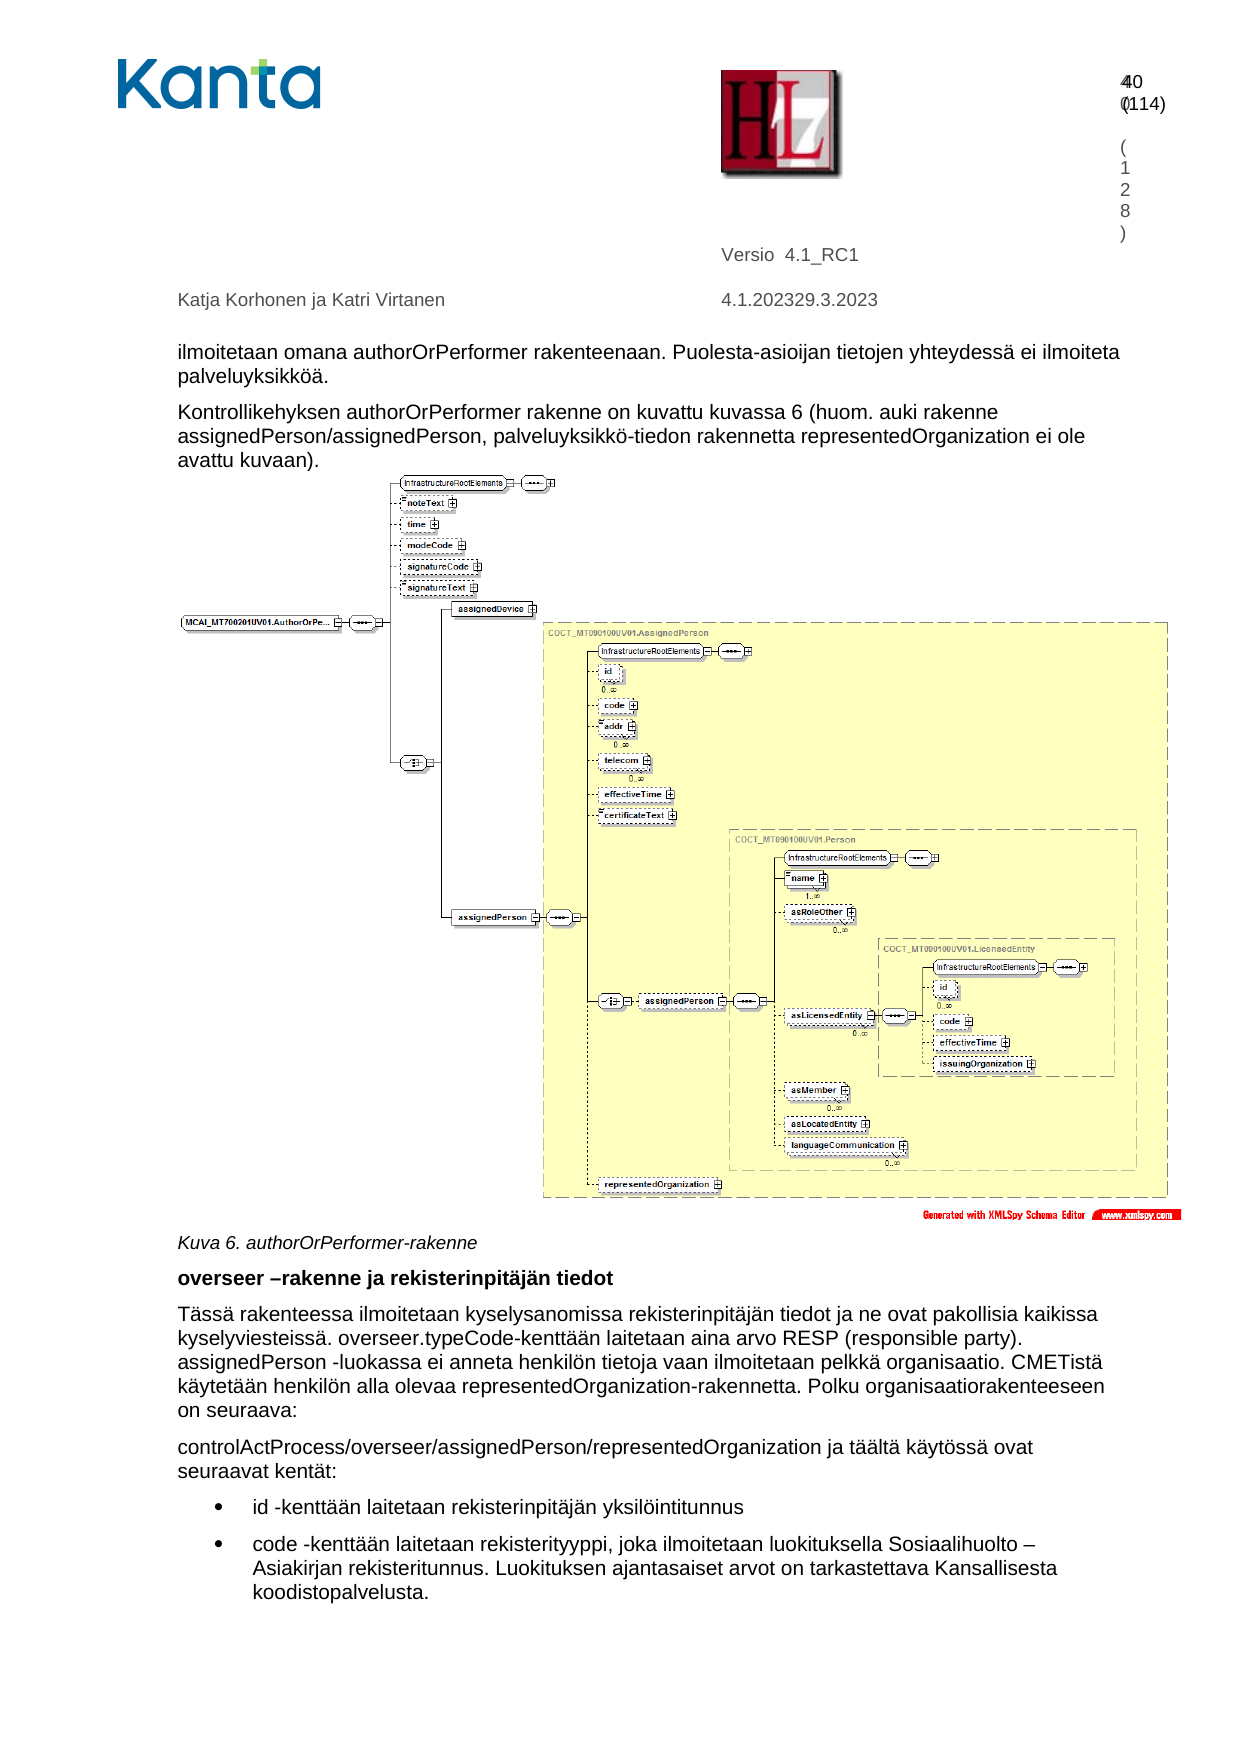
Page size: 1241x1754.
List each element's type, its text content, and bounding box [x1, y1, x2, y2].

picture [721, 70, 844, 179]
picture [118, 59, 321, 109]
text controlActProcess/overseer/assignedPerson/representedOrganization ja täältä käytössä ovat seuraavat kentät: [177, 1434, 1122, 1482]
list id -kenttään laitetaan rekisterinpitäjän yksilöintitunnus [215, 1495, 1122, 1519]
text Kuva 6. authorOrPerformer-rakenne [177, 1232, 1122, 1253]
list code -kenttään laitetaan rekisterityyppi, joka ilmoitetaan luokituksella Sosiaalihuolto – Asiakirjan rekisteritunnus. Luokituksen ajantasaiset arvot on tarkastettava Kansallisesta koodistopalvelusta. [215, 1532, 1122, 1603]
text Tässä rakenteessa ilmoitetaan kyselysanomissa rekisterinpitäjän tiedot ja ne ovat pakollisia kaikissa kyselyviesteissä. overseer.typeCode-kenttään laitetaan aina arvo RESP (responsible party). assignedPerson -luokassa ei anneta henkilön tietoja vaan ilmoitetaan pelkkä organisaatio. CMETistä käytetään henkilön alla olevaa representedOrganization-rakennetta. Polku organisaatiorakenteeseen on seuraava: [177, 1302, 1122, 1422]
picture [177, 471, 1182, 1220]
text overseer –rakenne ja rekisterinpitäjän tiedot [177, 1266, 1122, 1290]
text Kontrollikehyksen authorOrPerformer rakenne on kuvattu kuvassa 6 (huom. auki rakenne assignedPerson/assignedPerson, palveluyksikkö-tiedon rakennetta representedOrganization ei ole avattu kuvaan). [177, 400, 1122, 471]
